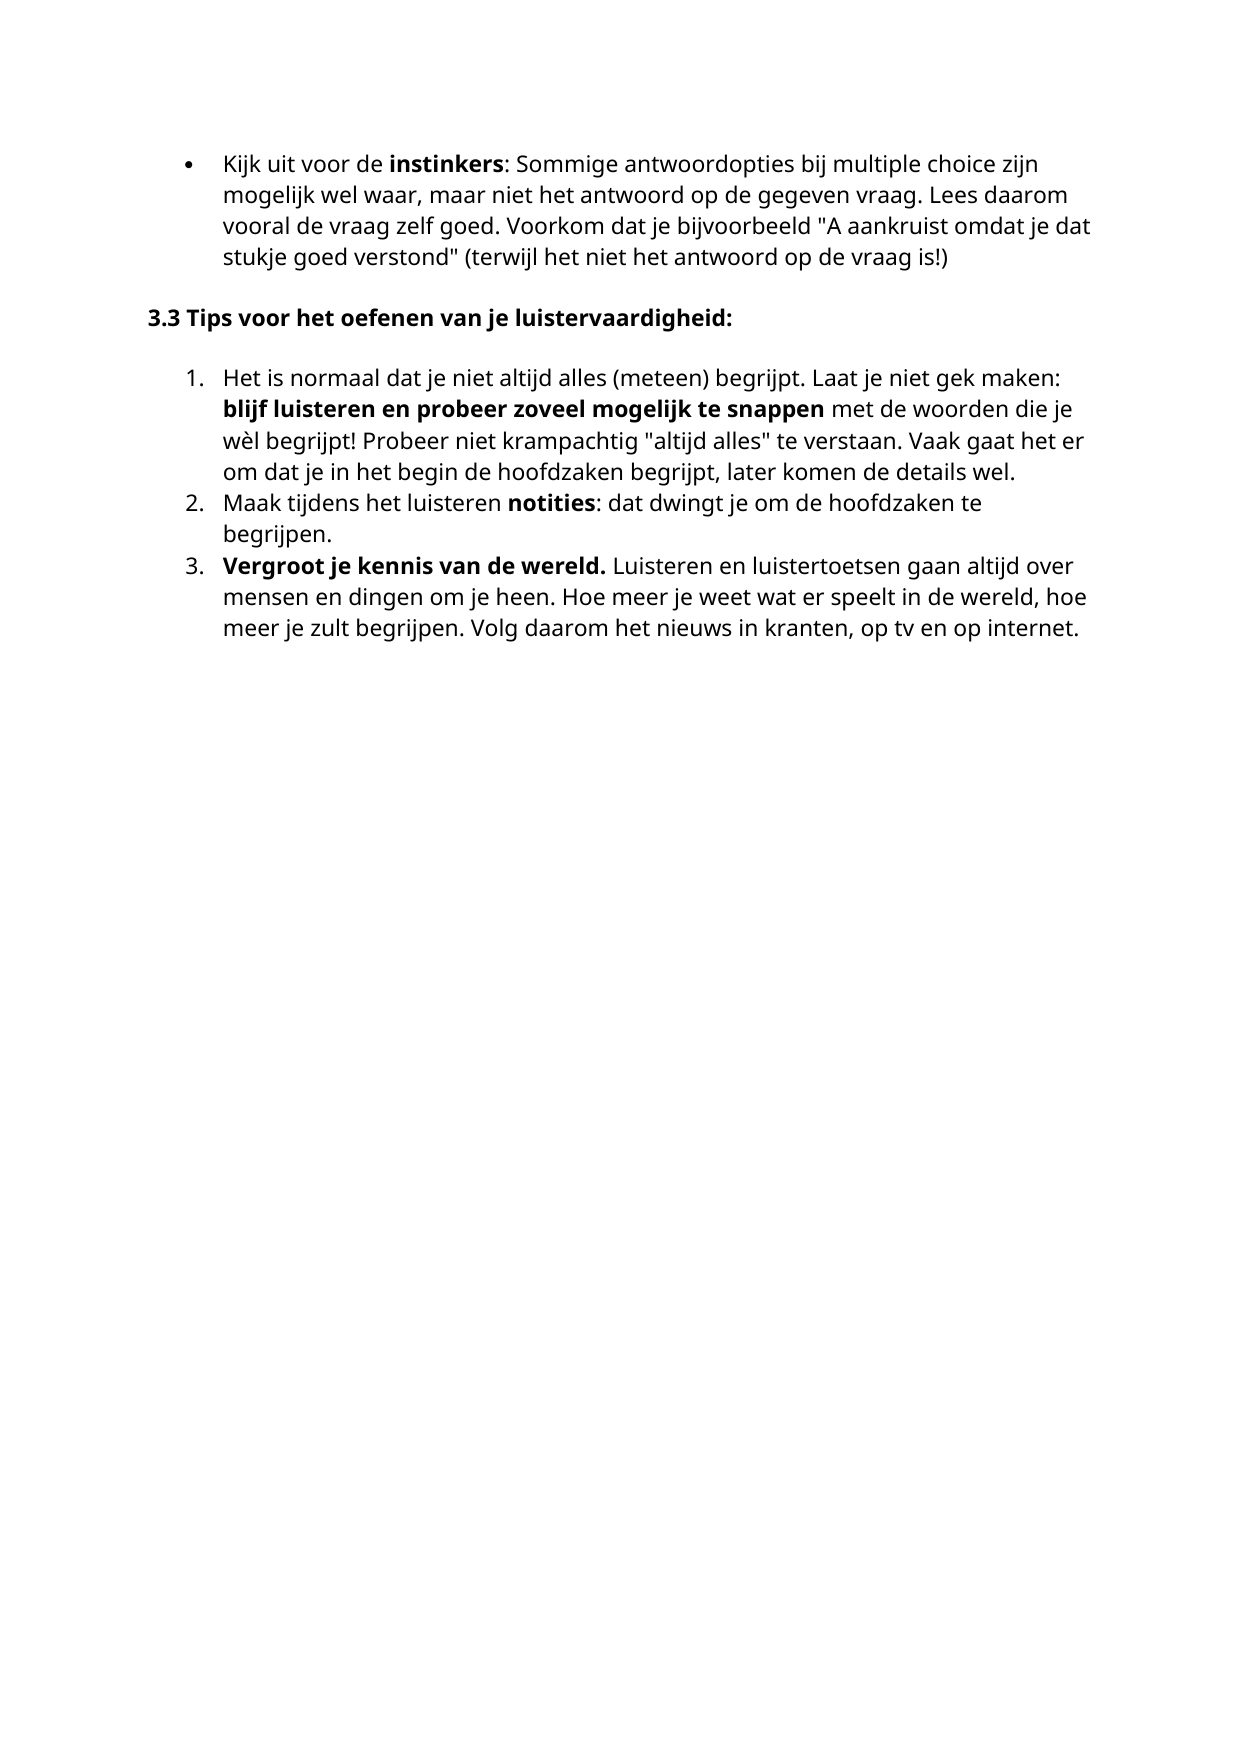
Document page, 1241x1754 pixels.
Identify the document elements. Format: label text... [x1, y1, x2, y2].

text 3.3 Tips voor het oefenen van je luistervaardigheid: [148, 302, 1093, 333]
list Maak tijdens het luisteren notities: dat dwingt je om de hoofdzaken te begrijpen. [185, 487, 1093, 550]
list Vergroot je kennis van de wereld. Luisteren en luistertoetsen gaan altijd over mensen en dingen om je heen. Hoe meer je weet wat er speelt in de wereld, hoe meer je zult begrijpen. Volg daarom het nieuws in kranten, op tv en op internet. [185, 550, 1093, 643]
list Het is normaal dat je niet altijd alles (meteen) begrijpt. Laat je niet gek maken: blijf luisteren en probeer zoveel mogelijk te snappen met de woorden die je wèl begrijpt! Probeer niet krampachtig "altijd alles" te verstaan. Vaak gaat het er om dat je in het begin de hoofdzaken begrijpt, later komen de details wel. [185, 362, 1093, 487]
list Kijk uit voor de instinkers: Sommige antwoordopties bij multiple choice zijn mogelijk wel waar, maar niet het antwoord op de gegeven vraag. Lees daarom vooral de vraag zelf goed. Voorkom dat je bijvoorbeeld "A aankruist omdat je dat stukje goed verstond" (terwijl het niet het antwoord op de vraag is!) [185, 148, 1093, 273]
